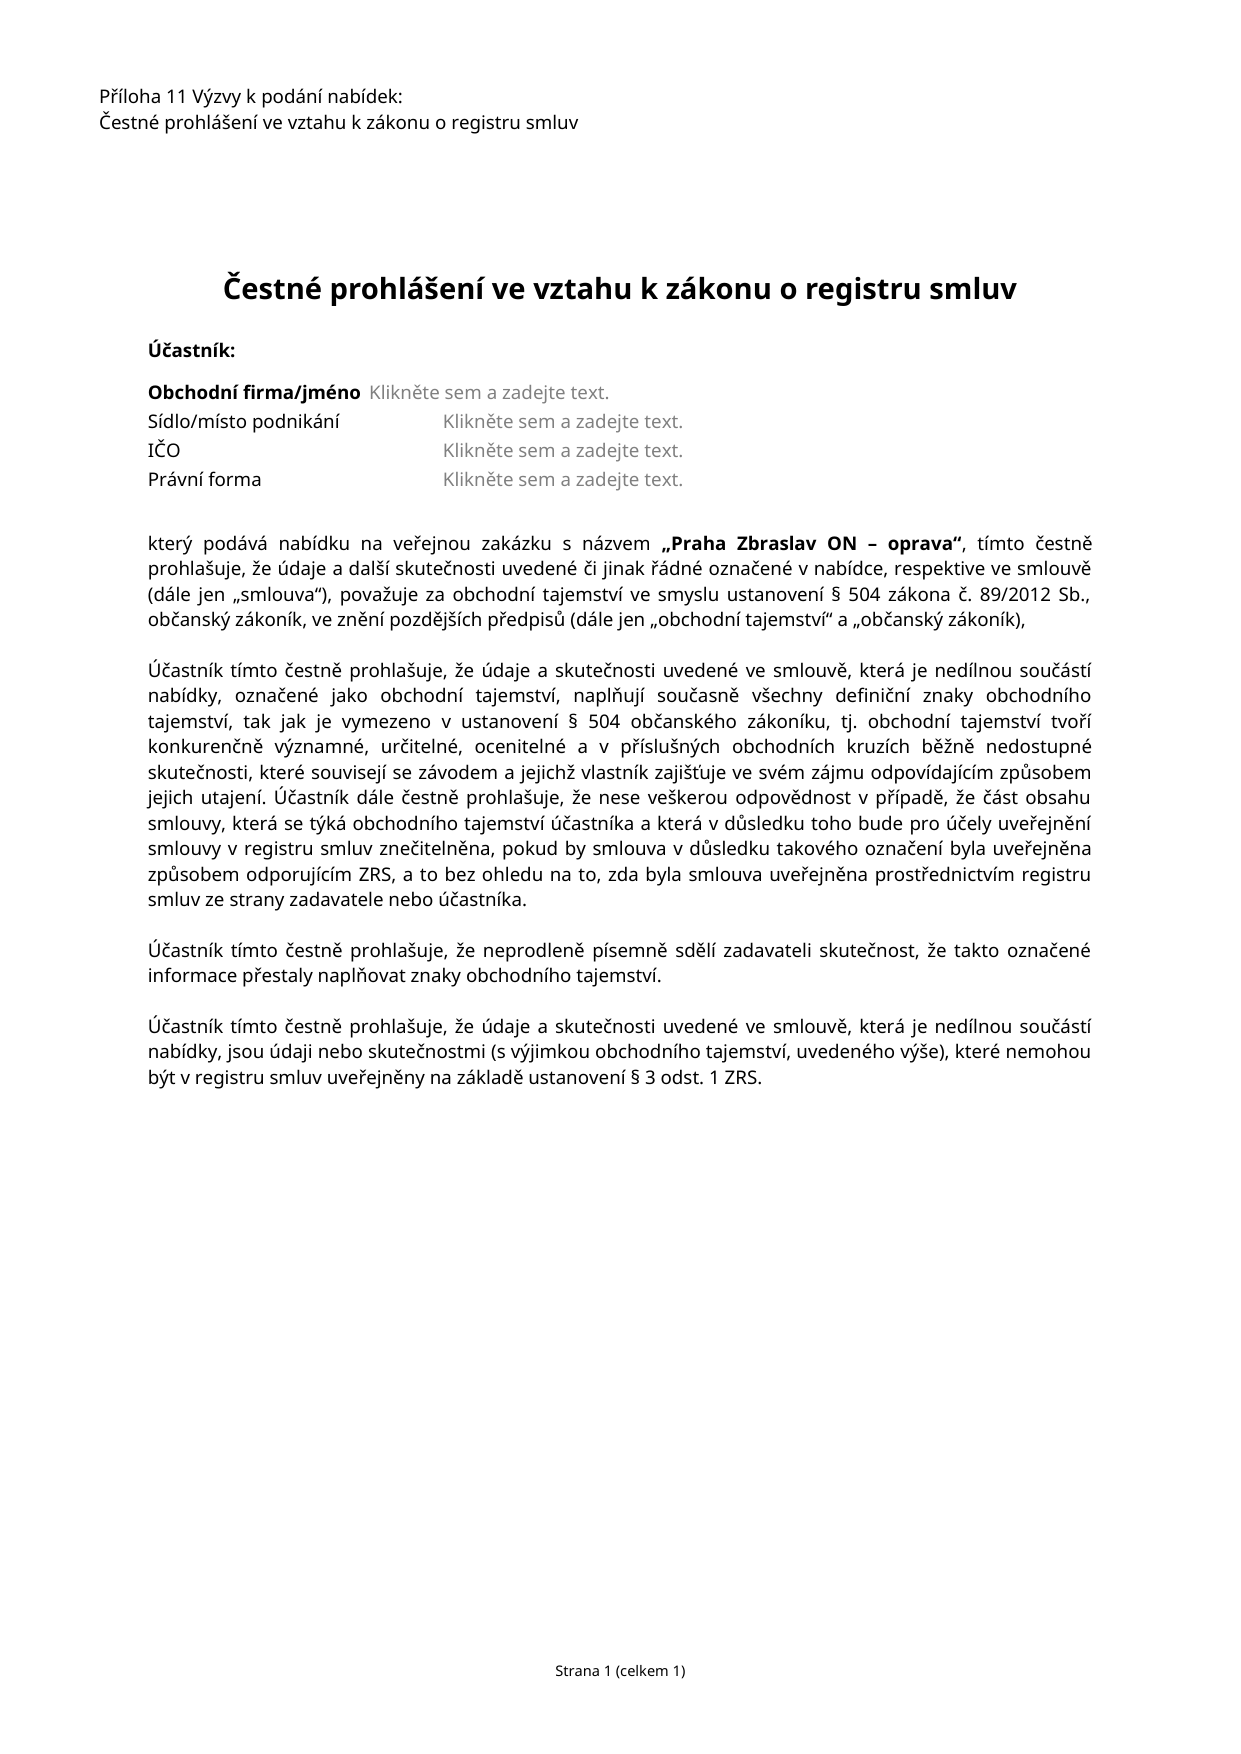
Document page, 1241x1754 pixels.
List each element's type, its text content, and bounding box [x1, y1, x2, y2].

text Účastník: [148, 333, 1093, 364]
text Účastník tímto čestně prohlašuje, že neprodleně písemně sdělí zadavateli skutečnost, že takto označené informace přestaly naplňovat znaky obchodního tajemství. [148, 937, 1093, 988]
text Právní forma [148, 463, 1093, 492]
text IČO [148, 434, 1093, 463]
title Čestné prohlášení ve vztahu k zákonu o registru smluv [148, 268, 1093, 308]
text který podává nabídku na veřejnou zakázku s názvem „Praha Zbraslav ON – oprava“, tímto čestně prohlašuje, že údaje a další skutečnosti uvedené či jinak řádné označené v nabídce, respektive ve smlouvě (dále jen „smlouva“), považuje za obchodní tajemství ve smyslu ustanovení § 504 zákona č. 89/2012 Sb., občanský zákoník, ve znění pozdějších předpisů (dále jen „obchodní tajemství“ a „občanský zákoník), [148, 530, 1093, 632]
text Obchodní firma/jméno [148, 376, 1093, 405]
text Účastník tímto čestně prohlašuje, že údaje a skutečnosti uvedené ve smlouvě, která je nedílnou součástí nabídky, označené jako obchodní tajemství, naplňují současně všechny definiční znaky obchodního tajemství, tak jak je vymezeno v ustanovení § 504 občanského zákoníku, tj. obchodní tajemství tvoří konkurenčně významné, určitelné, ocenitelné a v příslušných obchodních kruzích běžně nedostupné skutečnosti, které souvisejí se závodem a jejichž vlastník zajišťuje ve svém zájmu odpovídajícím způsobem jejich utajení. Účastník dále čestně prohlašuje, že nese veškerou odpovědnost v případě, že část obsahu smlouvy, která se týká obchodního tajemství účastníka a která v důsledku toho bude pro účely uveřejnění smlouvy v registru smluv znečitelněna, pokud by smlouva v důsledku takového označení byla uveřejněna způsobem odporujícím ZRS, a to bez ohledu na to, zda byla smlouva uveřejněna prostřednictvím registru smluv ze strany zadavatele nebo účastníka. [148, 657, 1093, 912]
text Sídlo/místo podnikání [148, 405, 1093, 434]
text Účastník tímto čestně prohlašuje, že údaje a skutečnosti uvedené ve smlouvě, která je nedílnou součástí nabídky, jsou údaji nebo skutečnostmi (s výjimkou obchodního tajemství, uvedeného výše), které nemohou být v registru smluv uveřejněny na základě ustanovení § 3 odst. 1 ZRS. [148, 1013, 1093, 1090]
